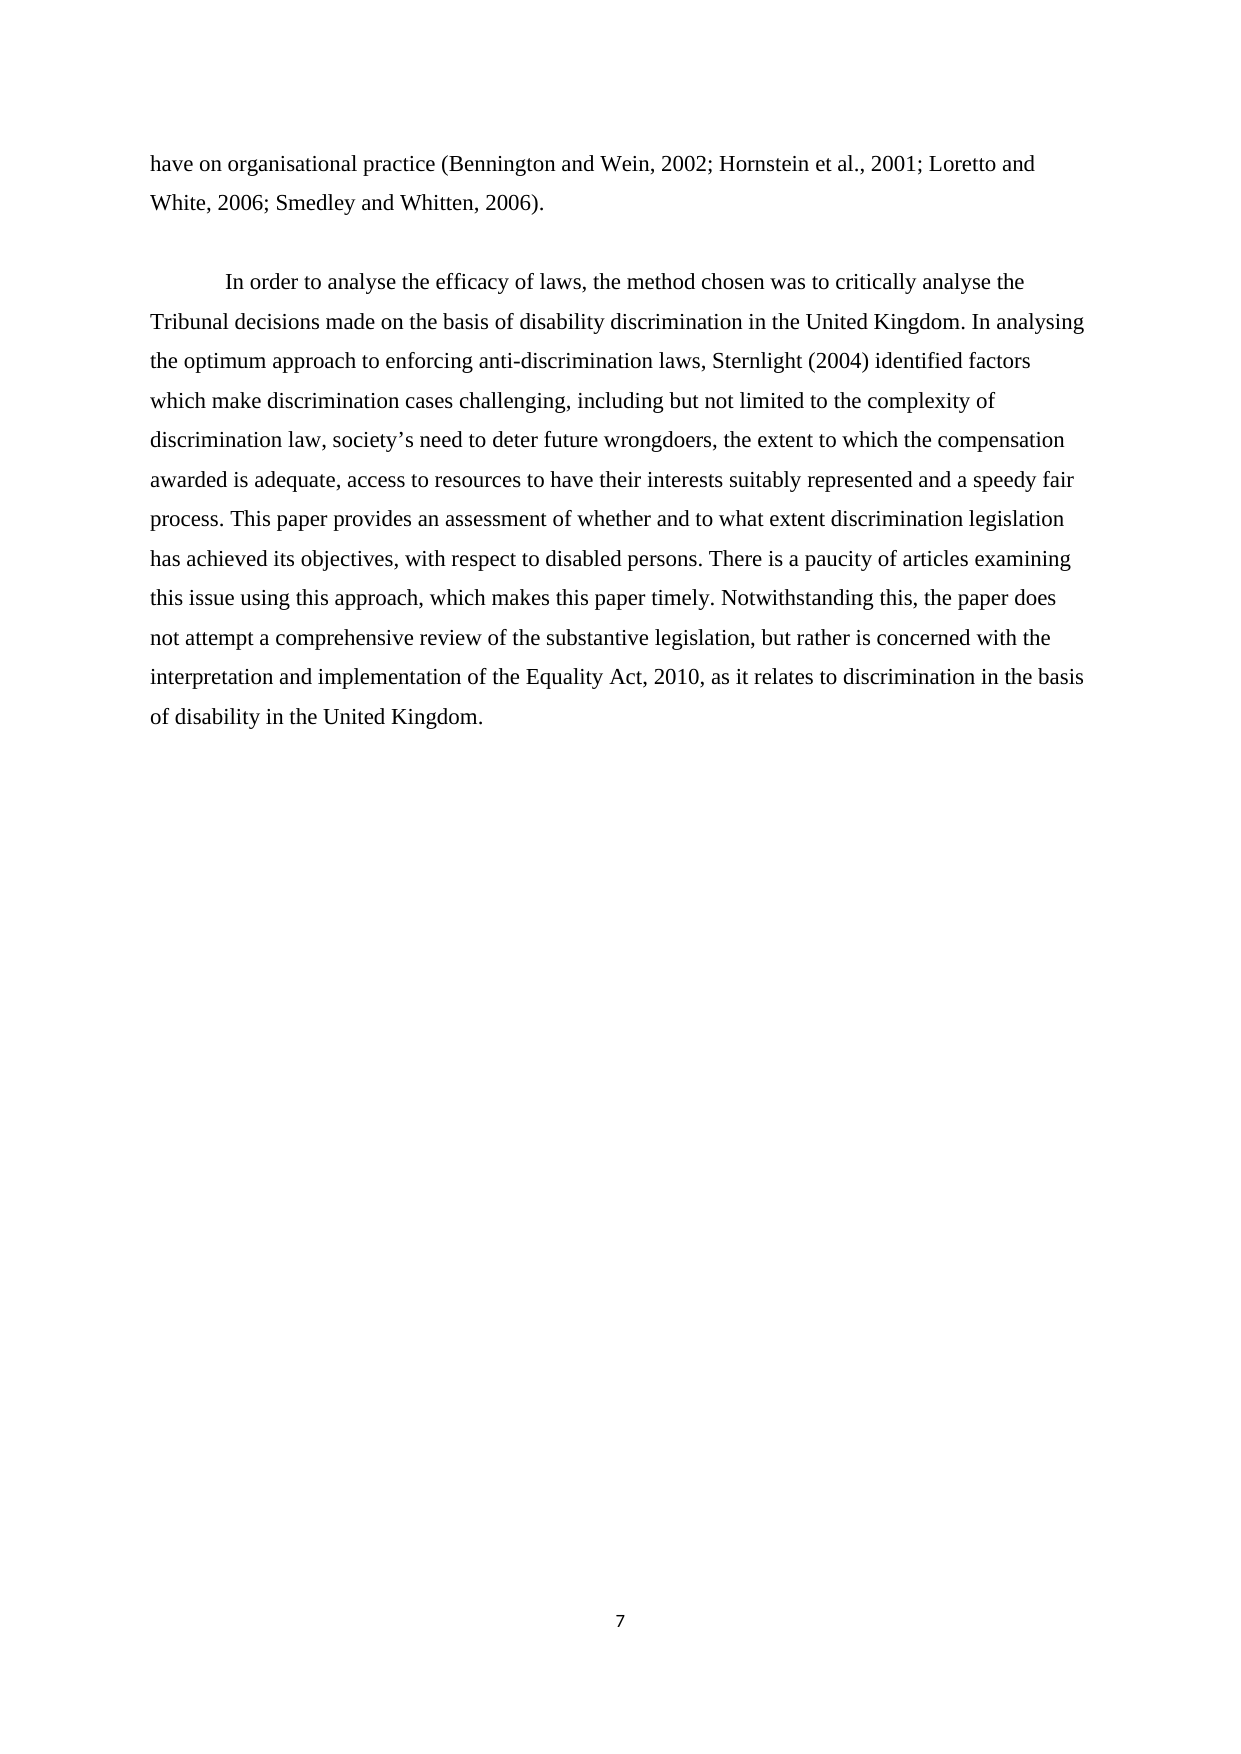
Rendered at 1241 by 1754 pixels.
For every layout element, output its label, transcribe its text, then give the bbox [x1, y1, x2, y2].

text In order to analyse the efficacy of laws, the method chosen was to critically analyse the Tribunal decisions made on the basis of disability discrimination in the United Kingdom. In analysing the optimum approach to enforcing anti-discrimination laws, Sternlight (2004) identified factors which make discrimination cases challenging, including but not limited to the complexity of discrimination law, society’s need to deter future wrongdoers, the extent to which the compensation awarded is adequate, access to resources to have their interests suitably represented and a speedy fair process. This paper provides an assessment of whether and to what extent discrimination legislation has achieved its objectives, with respect to disabled persons. There is a paucity of articles examining this issue using this approach, which makes this paper timely. Notwithstanding this, the paper does not attempt a comprehensive review of the substantive legislation, but rather is concerned with the interpretation and implementation of the Equality Act, 2010, as it relates to discrimination in the basis of disability in the United Kingdom. [150, 268, 1090, 729]
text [150, 150, 1090, 216]
